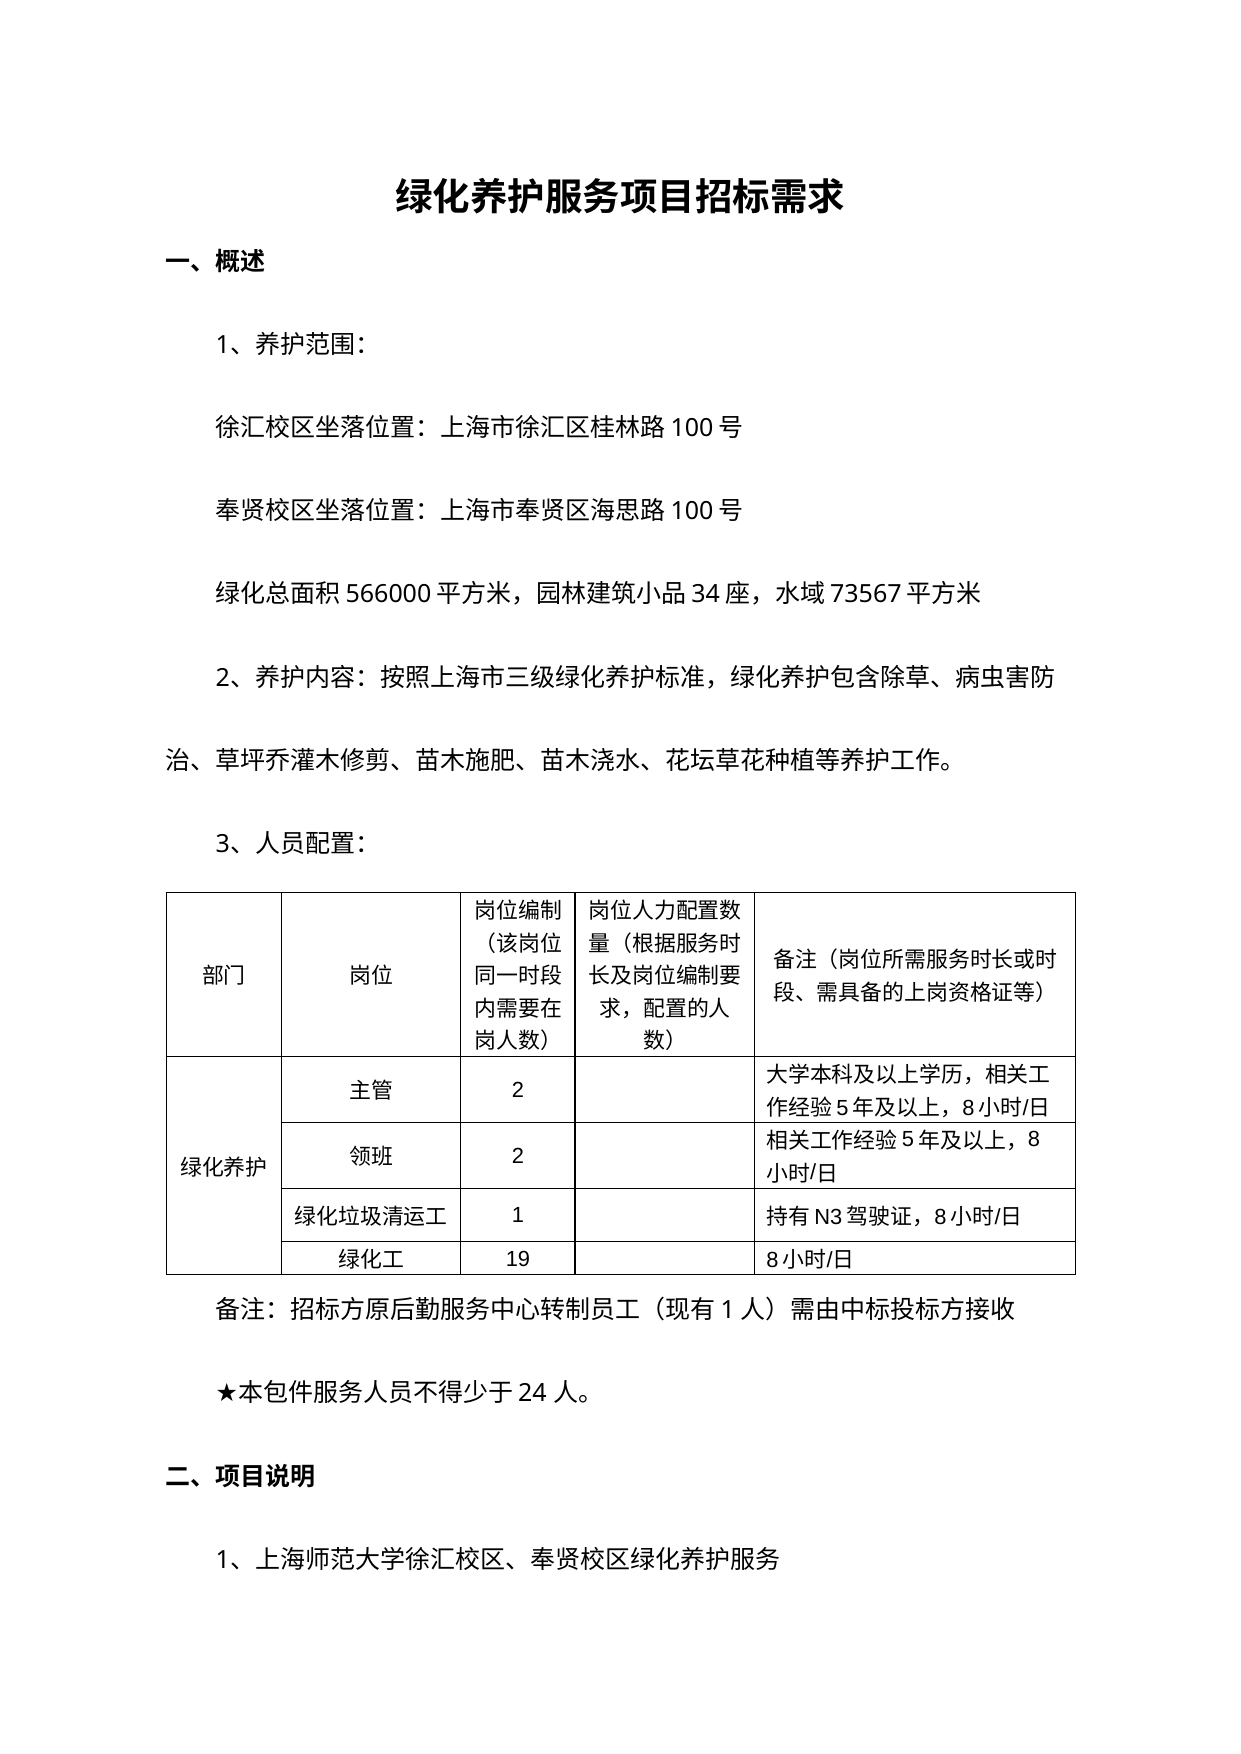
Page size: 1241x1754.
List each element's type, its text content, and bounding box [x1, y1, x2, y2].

text 一、概述 [165, 227, 1075, 292]
text 3、人员配置： [165, 809, 1075, 874]
table_header 部门 [167, 893, 281, 1056]
text 绿化总面积566000平方米，园林建筑小品34座，水域73567平方米 [165, 559, 1075, 624]
text 1、上海师范大学徐汇校区、奉贤校区绿化养护服务 [165, 1525, 1075, 1590]
table_cell 19 [461, 1242, 574, 1274]
table_header 备注（岗位所需服务时长或时段、需具备的上岗资格证等） [755, 893, 1075, 1056]
text 治、草坪乔灌木修剪、苗木施肥、苗木浇水、花坛草花种植等养护工作。 [165, 726, 1075, 791]
table_cell 绿化养护 [167, 1057, 281, 1274]
table_cell 1 [461, 1189, 574, 1241]
text 备注：招标方原后勤服务中心转制员工（现有1人）需由中标投标方接收 [165, 1275, 1075, 1340]
text 1、养护范围： [165, 310, 1075, 375]
table_header 岗位人力配置数量（根据服务时长及岗位编制要求，配置的人数） [576, 893, 754, 1056]
table_cell [576, 1057, 754, 1122]
text ★本包件服务人员不得少于24 人。 [165, 1358, 1075, 1423]
text 徐汇校区坐落位置：上海市徐汇区桂林路100号 [165, 393, 1075, 458]
table_cell 领班 [282, 1123, 460, 1188]
text 二、项目说明 [165, 1442, 1075, 1507]
table_cell 绿化工 [282, 1242, 460, 1274]
table_cell 持有N3驾驶证，8小时/日 [755, 1189, 1075, 1241]
table_cell 2 [461, 1123, 574, 1188]
table_cell 2 [461, 1057, 574, 1122]
table_cell [576, 1189, 754, 1241]
table_cell 绿化垃圾清运工 [282, 1189, 460, 1241]
table_cell 相关工作经验5年及以上，8小时/日 [755, 1123, 1075, 1188]
table_cell [576, 1242, 754, 1274]
text 奉贤校区坐落位置：上海市奉贤区海思路100号 [165, 476, 1075, 541]
table_cell 大学本科及以上学历，相关工作经验5年及以上，8小时/日 [755, 1057, 1075, 1122]
table_cell 8小时/日 [755, 1242, 1075, 1274]
text 绿化养护服务项目招标需求 [165, 162, 1075, 227]
table_cell 主管 [282, 1057, 460, 1122]
table_cell [576, 1123, 754, 1188]
table_header 岗位编制（该岗位同一时段内需要在岗人数） [461, 893, 574, 1056]
text 2、养护内容：按照上海市三级绿化养护标准，绿化养护包含除草、病虫害防 [165, 643, 1075, 708]
table_header 岗位 [282, 893, 460, 1056]
